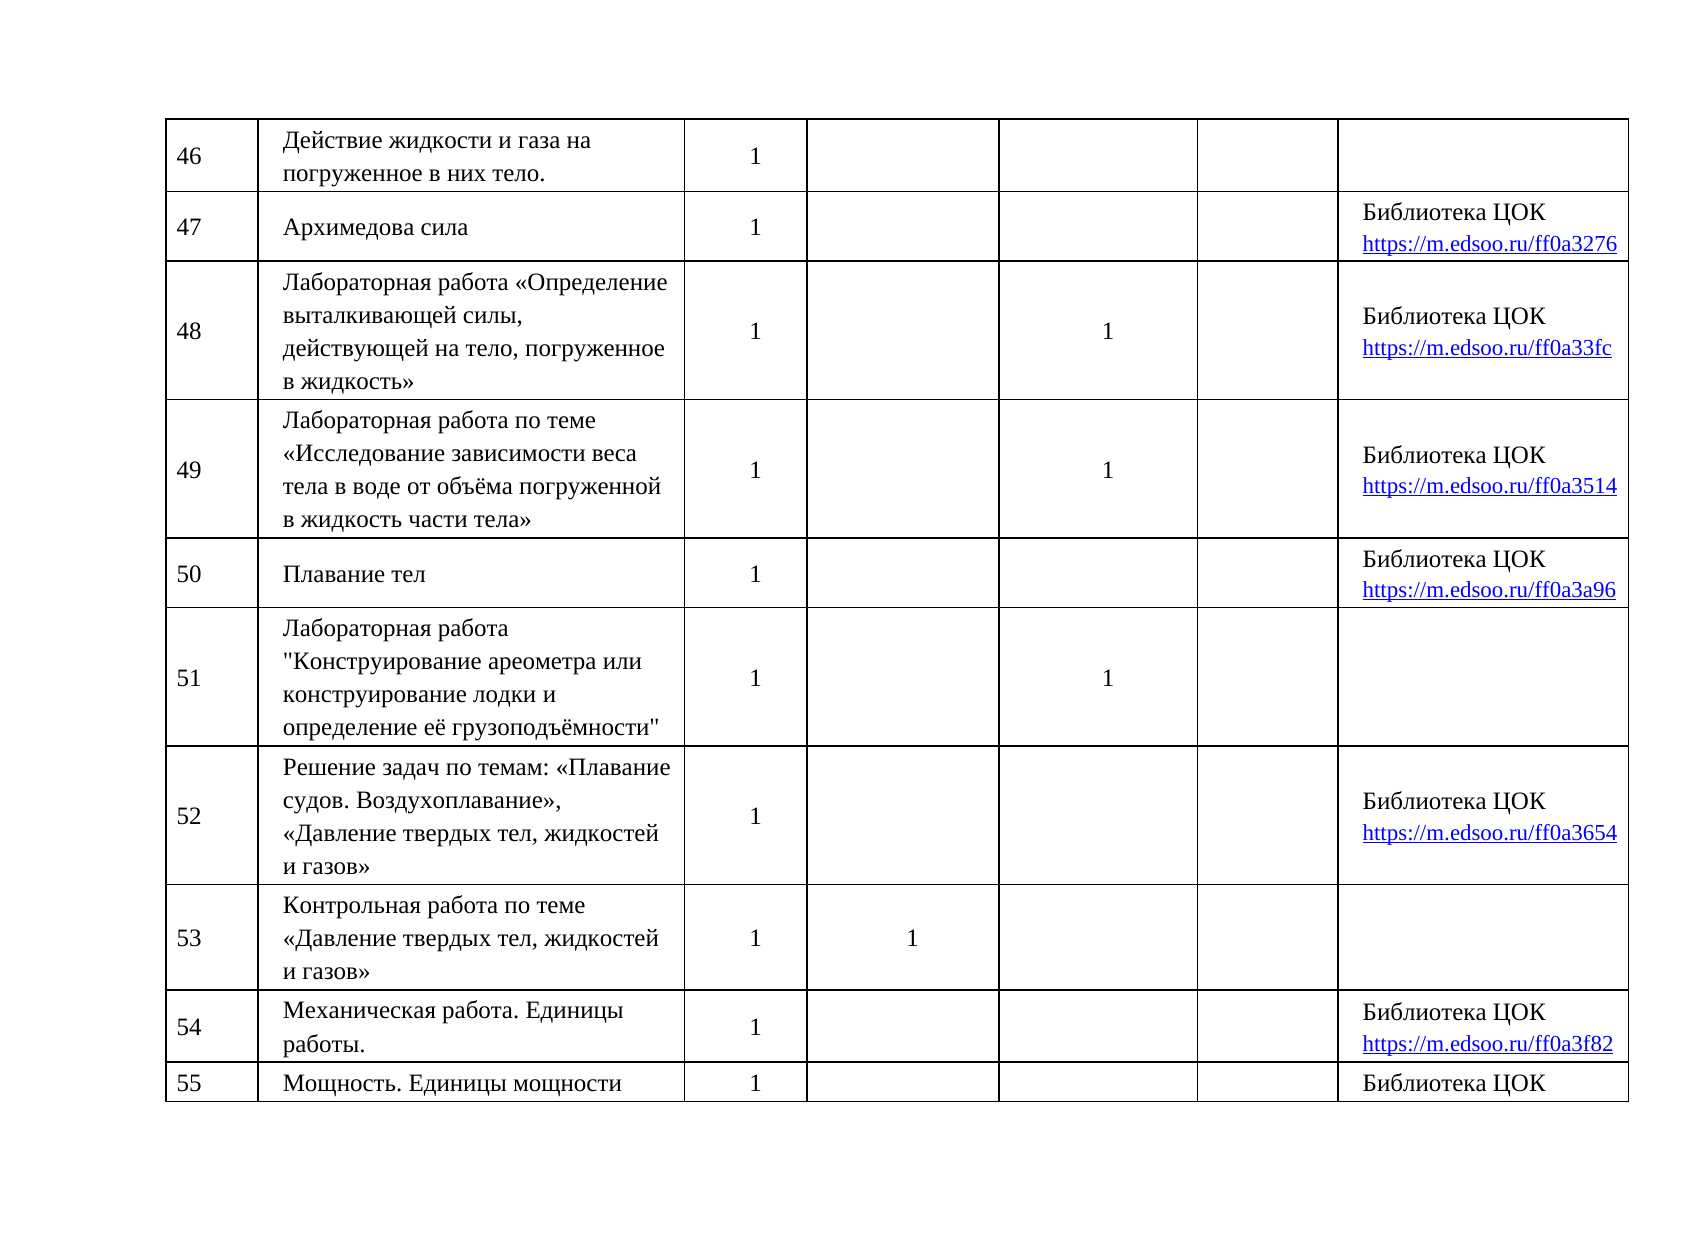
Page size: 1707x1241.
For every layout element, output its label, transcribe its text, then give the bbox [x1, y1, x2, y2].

table_cell [1198, 885, 1337, 989]
table_cell Механическая работа. Единицы работы. [259, 991, 684, 1061]
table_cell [1339, 1063, 1628, 1101]
table_cell 1 [685, 991, 806, 1061]
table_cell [1339, 991, 1628, 1061]
table_cell 1 [685, 885, 806, 989]
table_cell 1 [1000, 400, 1197, 537]
table_cell Лабораторная работа по теме «Исследование зависимости веса тела в воде от объёма погруженной в жидкость части тела» [259, 400, 684, 537]
table_cell Архимедова сила [259, 192, 684, 260]
table_cell 53 [167, 885, 257, 989]
table_cell [808, 192, 998, 260]
table_cell 1 [1000, 608, 1197, 745]
table_cell 1 [685, 1063, 806, 1101]
table_cell Библиотека ЦОК https://m.edsoo.ru/ff0a3a96 [1339, 539, 1628, 607]
table_cell Лабораторная работа "Конструирование ареометра или конструирование лодки и определение её грузоподъёмности" [259, 608, 684, 745]
table_cell [808, 991, 998, 1061]
table_cell [1198, 1063, 1337, 1101]
table_cell [808, 400, 998, 537]
table_cell 1 [685, 539, 806, 607]
table_cell [1000, 1063, 1197, 1101]
table_cell 1 [685, 120, 806, 191]
table_cell [1000, 747, 1197, 883]
table_cell [808, 747, 998, 883]
table_cell [1198, 192, 1337, 260]
table_cell 55 [167, 1063, 257, 1101]
table_cell [1339, 120, 1628, 191]
table_cell [808, 120, 998, 191]
table_cell 1 [685, 608, 806, 745]
table_cell [1198, 120, 1337, 191]
table_cell Действие жидкости и газа на погруженное в них тело. [259, 120, 684, 191]
table_cell Библиотека ЦОК https://m.edsoo.ru/ff0a3276 [1339, 192, 1628, 260]
table_cell 49 [167, 400, 257, 537]
table_cell 1 [685, 400, 806, 537]
table_cell [1339, 608, 1628, 745]
table_cell 48 [167, 262, 257, 398]
table_cell [808, 1063, 998, 1101]
table_cell 51 [167, 608, 257, 745]
table_cell [1198, 991, 1337, 1061]
table_cell [1000, 885, 1197, 989]
table_cell [1198, 539, 1337, 607]
table_cell 50 [167, 539, 257, 607]
table_cell 52 [167, 747, 257, 883]
table_cell 1 [685, 192, 806, 260]
table_cell 1 [685, 747, 806, 883]
table_cell Решение задач по темам: «Плавание судов. Воздухоплавание», «Давление твердых тел, жидкостей и газов» [259, 747, 684, 883]
table_cell 47 [167, 192, 257, 260]
table_cell Лабораторная работа «Определение выталкивающей силы, действующей на тело, погруженное в жидкость» [259, 262, 684, 398]
table_cell 1 [1000, 262, 1197, 398]
table_cell 46 [167, 120, 257, 191]
table_cell [808, 539, 998, 607]
table_cell [1198, 400, 1337, 537]
table_cell Библиотека ЦОК https://m.edsoo.ru/ff0a3514 [1339, 400, 1628, 537]
table_cell Контрольная работа по теме «Давление твердых тел, жидкостей и газов» [259, 885, 684, 989]
table_cell Плавание тел [259, 539, 684, 607]
table_cell [1198, 608, 1337, 745]
table_cell [1000, 192, 1197, 260]
table_cell [808, 608, 998, 745]
table_cell [1339, 885, 1628, 989]
table_cell 1 [685, 262, 806, 398]
table_cell 54 [167, 991, 257, 1061]
table_cell 1 [808, 885, 998, 989]
table_cell [808, 262, 998, 398]
table_cell Библиотека ЦОК https://m.edsoo.ru/ff0a33fc [1339, 262, 1628, 398]
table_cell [259, 1063, 684, 1101]
table_cell [1198, 747, 1337, 883]
table_cell [1000, 539, 1197, 607]
table_cell [1000, 120, 1197, 191]
table_cell [1198, 262, 1337, 398]
table_cell Библиотека ЦОК https://m.edsoo.ru/ff0a3654 [1339, 747, 1628, 883]
table_cell [1000, 991, 1197, 1061]
